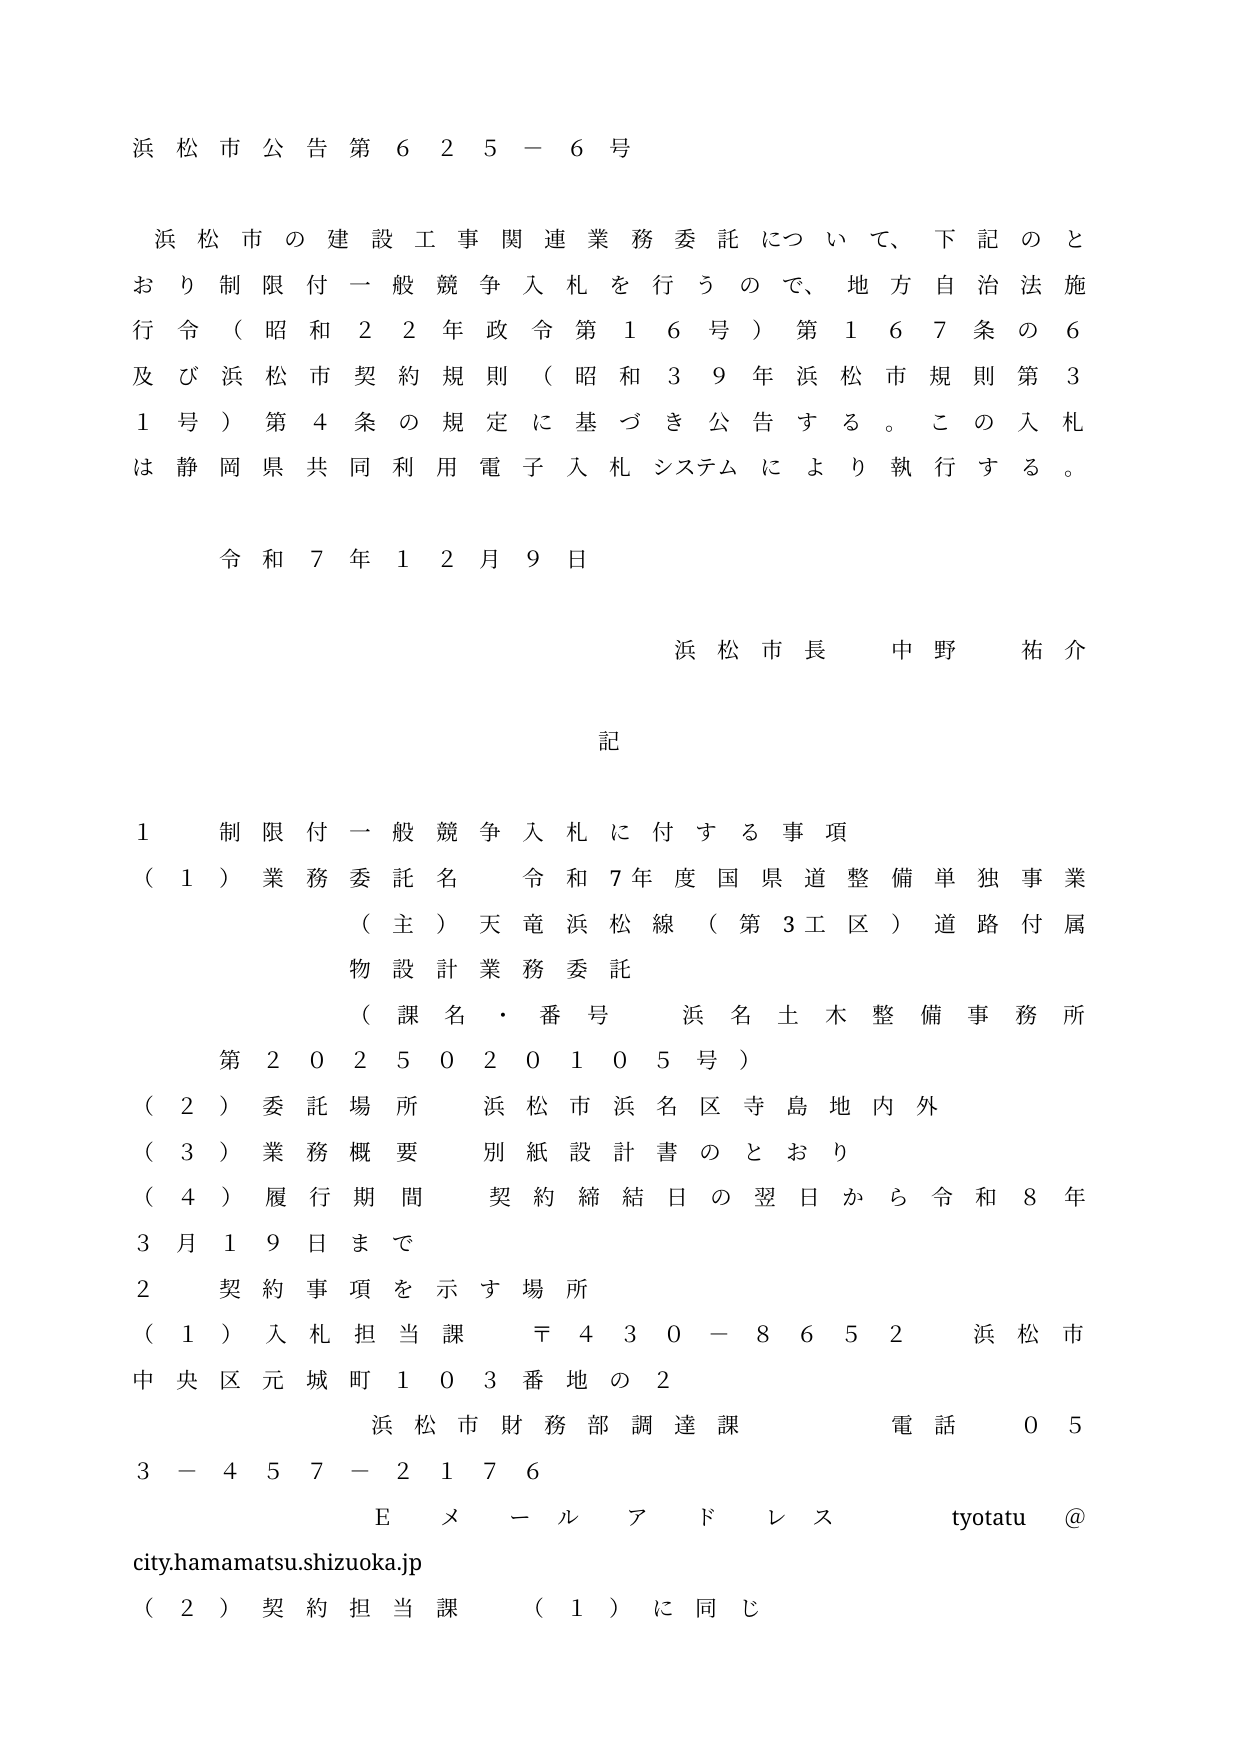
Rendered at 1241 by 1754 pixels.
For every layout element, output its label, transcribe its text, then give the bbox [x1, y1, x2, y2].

text ２ 契約事項を示す場所 [133, 1265, 1108, 1310]
text （１）業務委託名 令和7年度国県道整備単独事業（主）天竜浜松線（第3工区）道路付属物設計業務委託 [133, 854, 1108, 991]
text （３）業務概要 別紙設計書のとおり [133, 1128, 1108, 1173]
text （２）契約担当課 （１）に同じ [133, 1584, 1108, 1630]
text 令和７年１２月９日 [133, 535, 1108, 580]
text 浜松市財務部調達課 電話 ０５３－４５７－２１７６ [133, 1402, 1108, 1493]
text １ 制限付一般競争入札に付する事項 [133, 808, 1108, 854]
text （１）入札担当課 〒４３０－８６５２ 浜松市中央区元城町１０３番地の２ [133, 1310, 1108, 1402]
text 浜松市の建設工事関連業務委託について、下記のとおり制限付一般競争入札を行うので、地方自治法施行令（昭和２２年政令第１６号）第１６７条の６及び浜松市契約規則（昭和３９年浜松市規則第３１号）第４条の規定に基づき公告する。この入札は静岡県共同利用電子入札システムにより執行する。 [133, 215, 1108, 489]
text 記 [133, 717, 1108, 763]
text （２）委託場所 浜松市浜名区寺島地内外 [133, 1082, 1108, 1128]
text 浜松市公告第６２５－６号 [133, 124, 1108, 170]
text （課名・番号 浜名土木整備事務所 第２０２５０２０１０５号） [208, 991, 1108, 1082]
text 浜松市長 中野 祐介 [133, 626, 1108, 672]
text Ｅメールアドレス tyotatu＠city.hamamatsu.shizuoka.jp [133, 1493, 1108, 1584]
text （４）履行期間 契約締結日の翌日から令和８年３月１９日まで [133, 1173, 1108, 1265]
